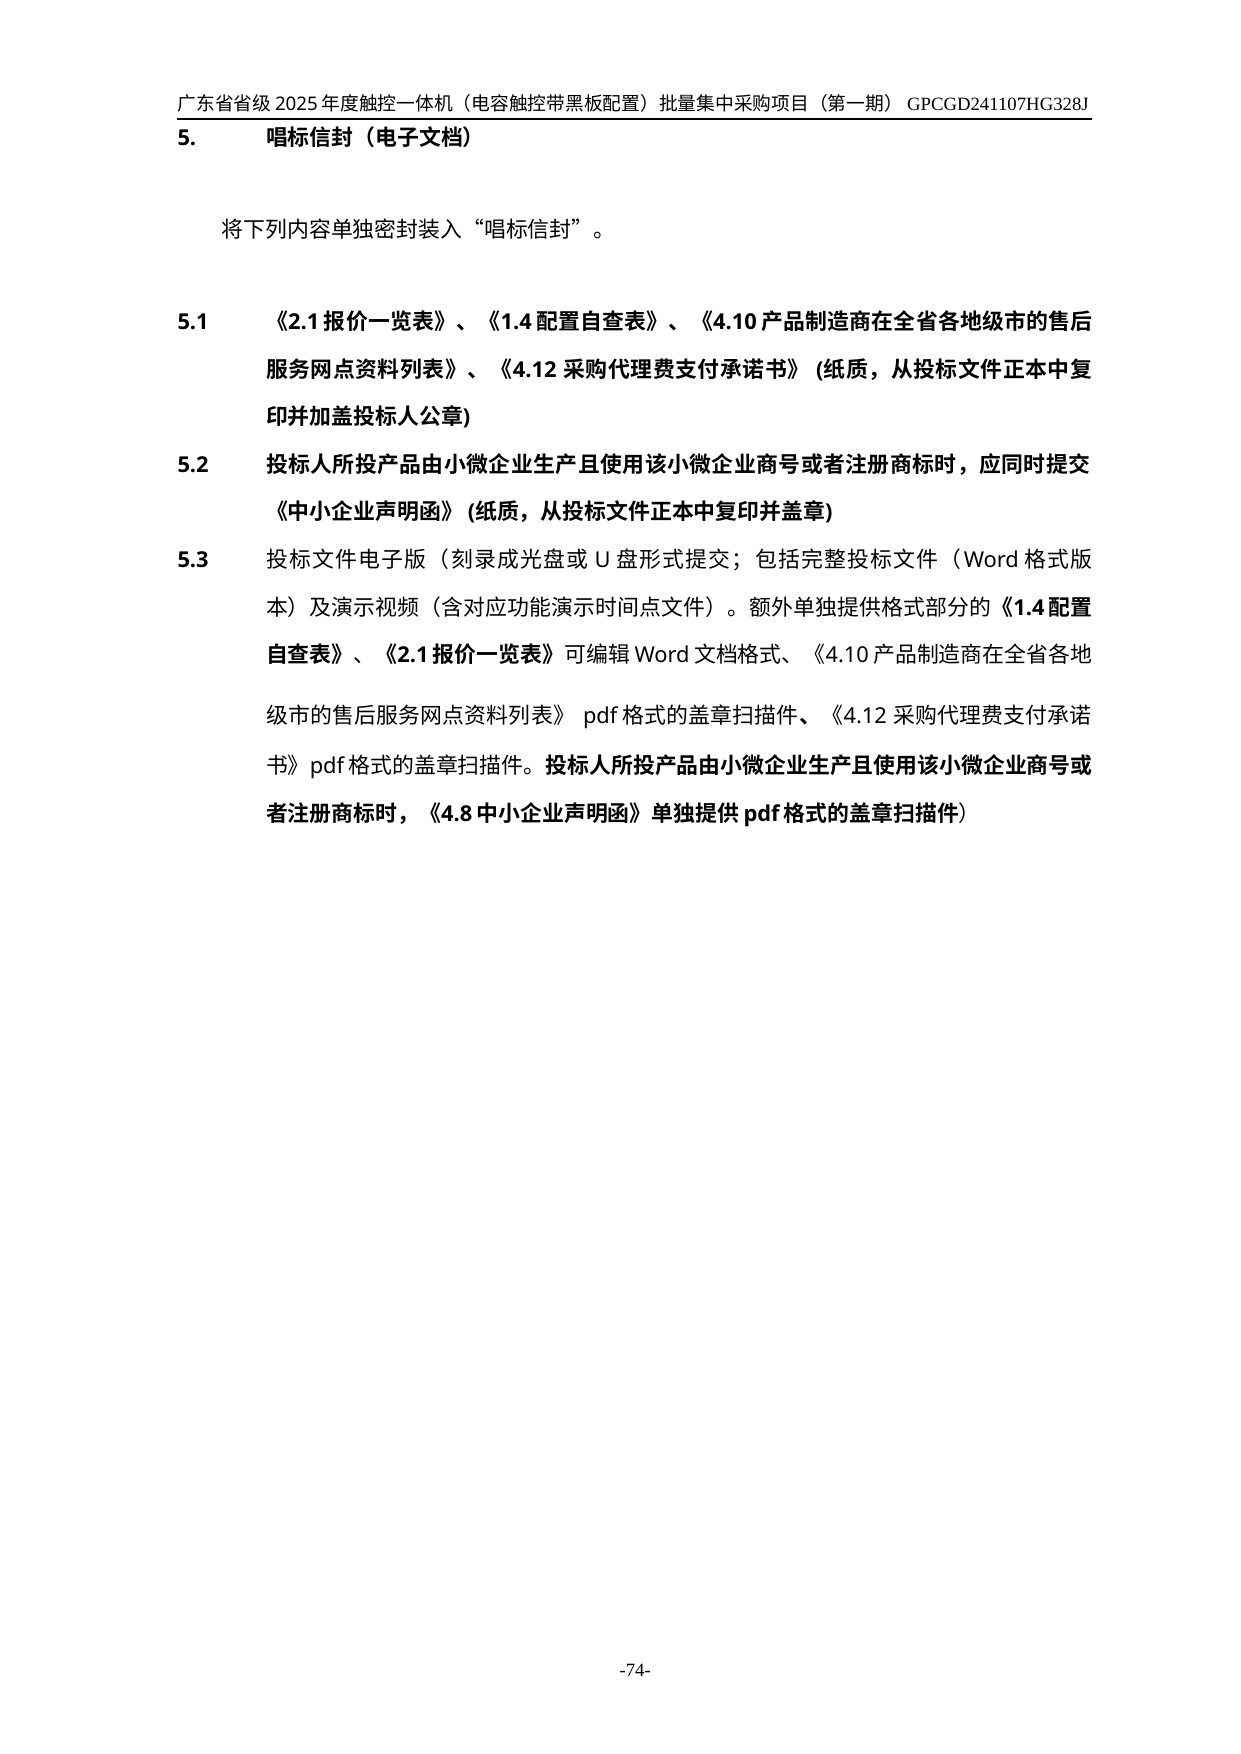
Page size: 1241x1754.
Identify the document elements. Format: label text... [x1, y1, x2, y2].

text 将下列内容单独密封装入“唱标信封”。 [177, 212, 1092, 243]
subtitle 5. 唱标信封（电子文档） [177, 120, 1092, 151]
subtitle 5.2 投标人所投产品由小微企业生产且使用该小微企业商号或者注册商标时，应同时提交《中小企业声明函》 (纸质，从投标文件正本中复印并盖章) [177, 447, 1092, 526]
subtitle 5.3 投标文件电子版（刻录成光盘或U盘形式提交；包括完整投标文件（Word格式版本）及演示视频（含对应功能演示时间点文件）。额外单独提供格式部分的《1.4配置自查表》、《2.1报价一览表》可编辑Word文档格式、《4.10产品制造商在全省各地级市的售后服务网点资料列表》 pdf格式的盖章扫描件、《4.12 采购代理费支付承诺书》pdf格式的盖章扫描件。投标人所投产品由小微企业生产且使用该小微企业商号或者注册商标时，《4.8中小企业声明函》单独提供pdf格式的盖章扫描件） [177, 542, 1092, 828]
subtitle 5.1 《2.1报价一览表》、《1.4配置自查表》、《4.10产品制造商在全省各地级市的售后服务网点资料列表》、《4.12 采购代理费支付承诺书》 (纸质，从投标文件正本中复印并加盖投标人公章) [177, 304, 1092, 431]
